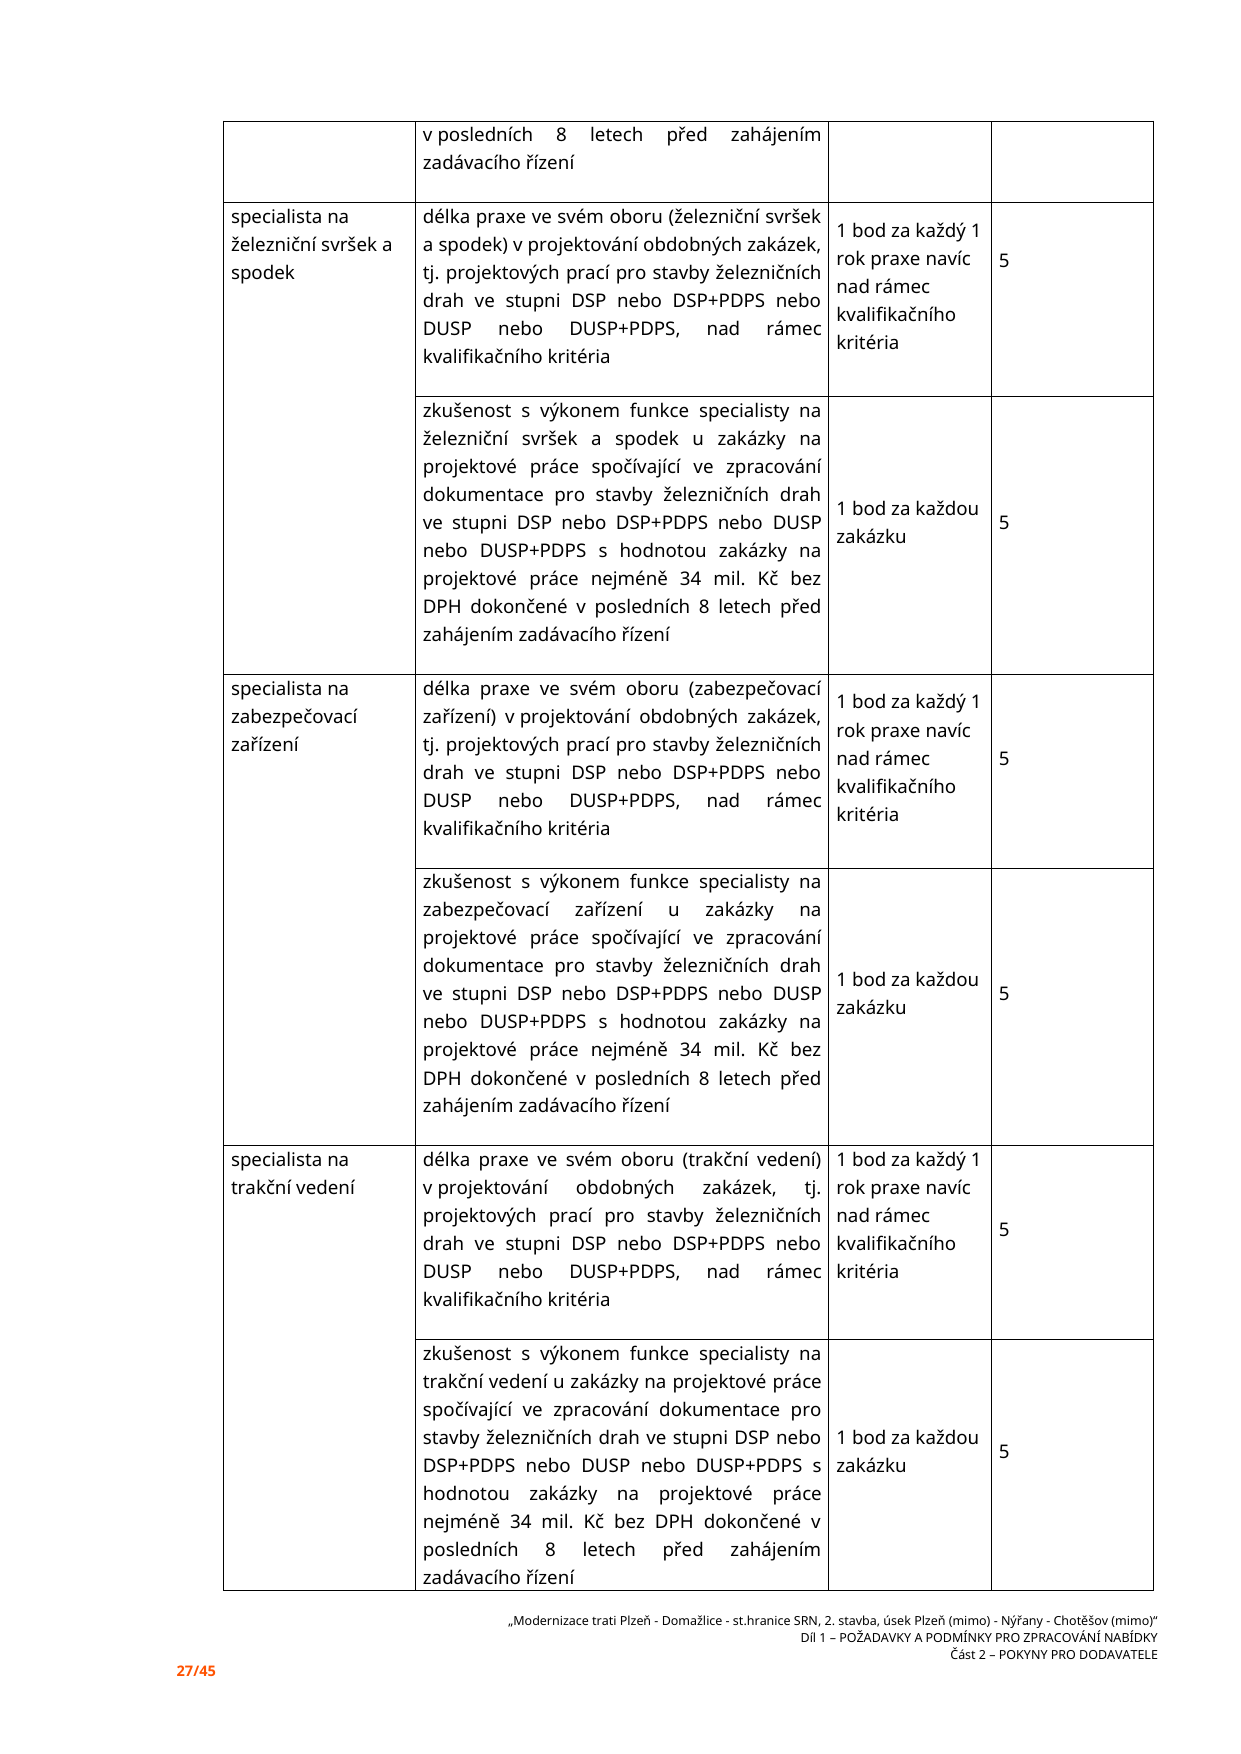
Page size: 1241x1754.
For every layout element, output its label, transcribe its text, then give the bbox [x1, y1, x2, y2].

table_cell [416, 122, 828, 202]
table_cell 5 [992, 1146, 1153, 1339]
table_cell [829, 122, 991, 202]
table_cell 1 bod za každou zakázku [829, 397, 991, 674]
table_cell délka praxe ve svém oboru (železniční svršek a spodek) v projektování obdobných zakázek, tj. projektových prací pro stavby železničních drah ve stupni DSP nebo DSP+PDPS nebo DUSP nebo DUSP+PDPS, nad rámec kvalifikačního kritéria [416, 203, 828, 396]
table_cell specialista na trakční vedení [224, 1146, 415, 1590]
table_cell 1 bod za každou zakázku [829, 869, 991, 1145]
table_cell zkušenost s výkonem funkce specialisty na železniční svršek a spodek u zakázky na projektové práce spočívající ve zpracování dokumentace pro stavby železničních drah ve stupni DSP nebo DSP+PDPS nebo DUSP nebo DUSP+PDPS s hodnotou zakázky na projektové práce nejméně 34 mil. Kč bez DPH dokončené v posledních 8 letech před zahájením zadávacího řízení [416, 397, 828, 674]
table_cell 10 [992, 122, 1153, 202]
table_cell 1 bod za každý 1 rok praxe navíc nad rámec kvalifikačního kritéria [829, 675, 991, 868]
table_cell délka praxe ve svém oboru (trakční vedení) v projektování obdobných zakázek, tj. projektových prací pro stavby železničních drah ve stupni DSP nebo DSP+PDPS nebo DUSP nebo DUSP+PDPS, nad rámec kvalifikačního kritéria [416, 1146, 828, 1339]
table_cell specialista na zabezpečovací zařízení [224, 675, 415, 1145]
table_cell 5 [992, 1340, 1153, 1590]
table_cell 1 bod za každou zakázku [829, 1340, 991, 1590]
table_cell zkušenost s výkonem funkce specialisty na zabezpečovací zařízení u zakázky na projektové práce spočívající ve zpracování dokumentace pro stavby železničních drah ve stupni DSP nebo DSP+PDPS nebo DUSP nebo DUSP+PDPS s hodnotou zakázky na projektové práce nejméně 34 mil. Kč bez DPH dokončené v posledních 8 letech před zahájením zadávacího řízení [416, 869, 828, 1145]
table_cell 5 [992, 675, 1153, 868]
table_cell specialista na železniční svršek a spodek [224, 203, 415, 674]
table_cell délka praxe ve svém oboru (zabezpečovací zařízení) v projektování obdobných zakázek, tj. projektových prací pro stavby železničních drah ve stupni DSP nebo DSP+PDPS nebo DUSP nebo DUSP+PDPS, nad rámec kvalifikačního kritéria [416, 675, 828, 868]
table_cell zkušenost s výkonem funkce specialisty na trakční vedení u zakázky na projektové práce spočívající ve zpracování dokumentace pro stavby železničních drah ve stupni DSP nebo DSP+PDPS nebo DUSP nebo DUSP+PDPS s hodnotou zakázky na projektové práce nejméně 34 mil. Kč bez DPH dokončené v posledních 8 letech před zahájením zadávacího řízení [416, 1340, 828, 1590]
table_cell 1 bod za každý 1 rok praxe navíc nad rámec kvalifikačního kritéria [829, 1146, 991, 1339]
table_cell 1 bod za každý 1 rok praxe navíc nad rámec kvalifikačního kritéria [829, 203, 991, 396]
table_cell 5 [992, 397, 1153, 674]
table_cell 5 [992, 203, 1153, 396]
table_cell 5 [992, 869, 1153, 1145]
